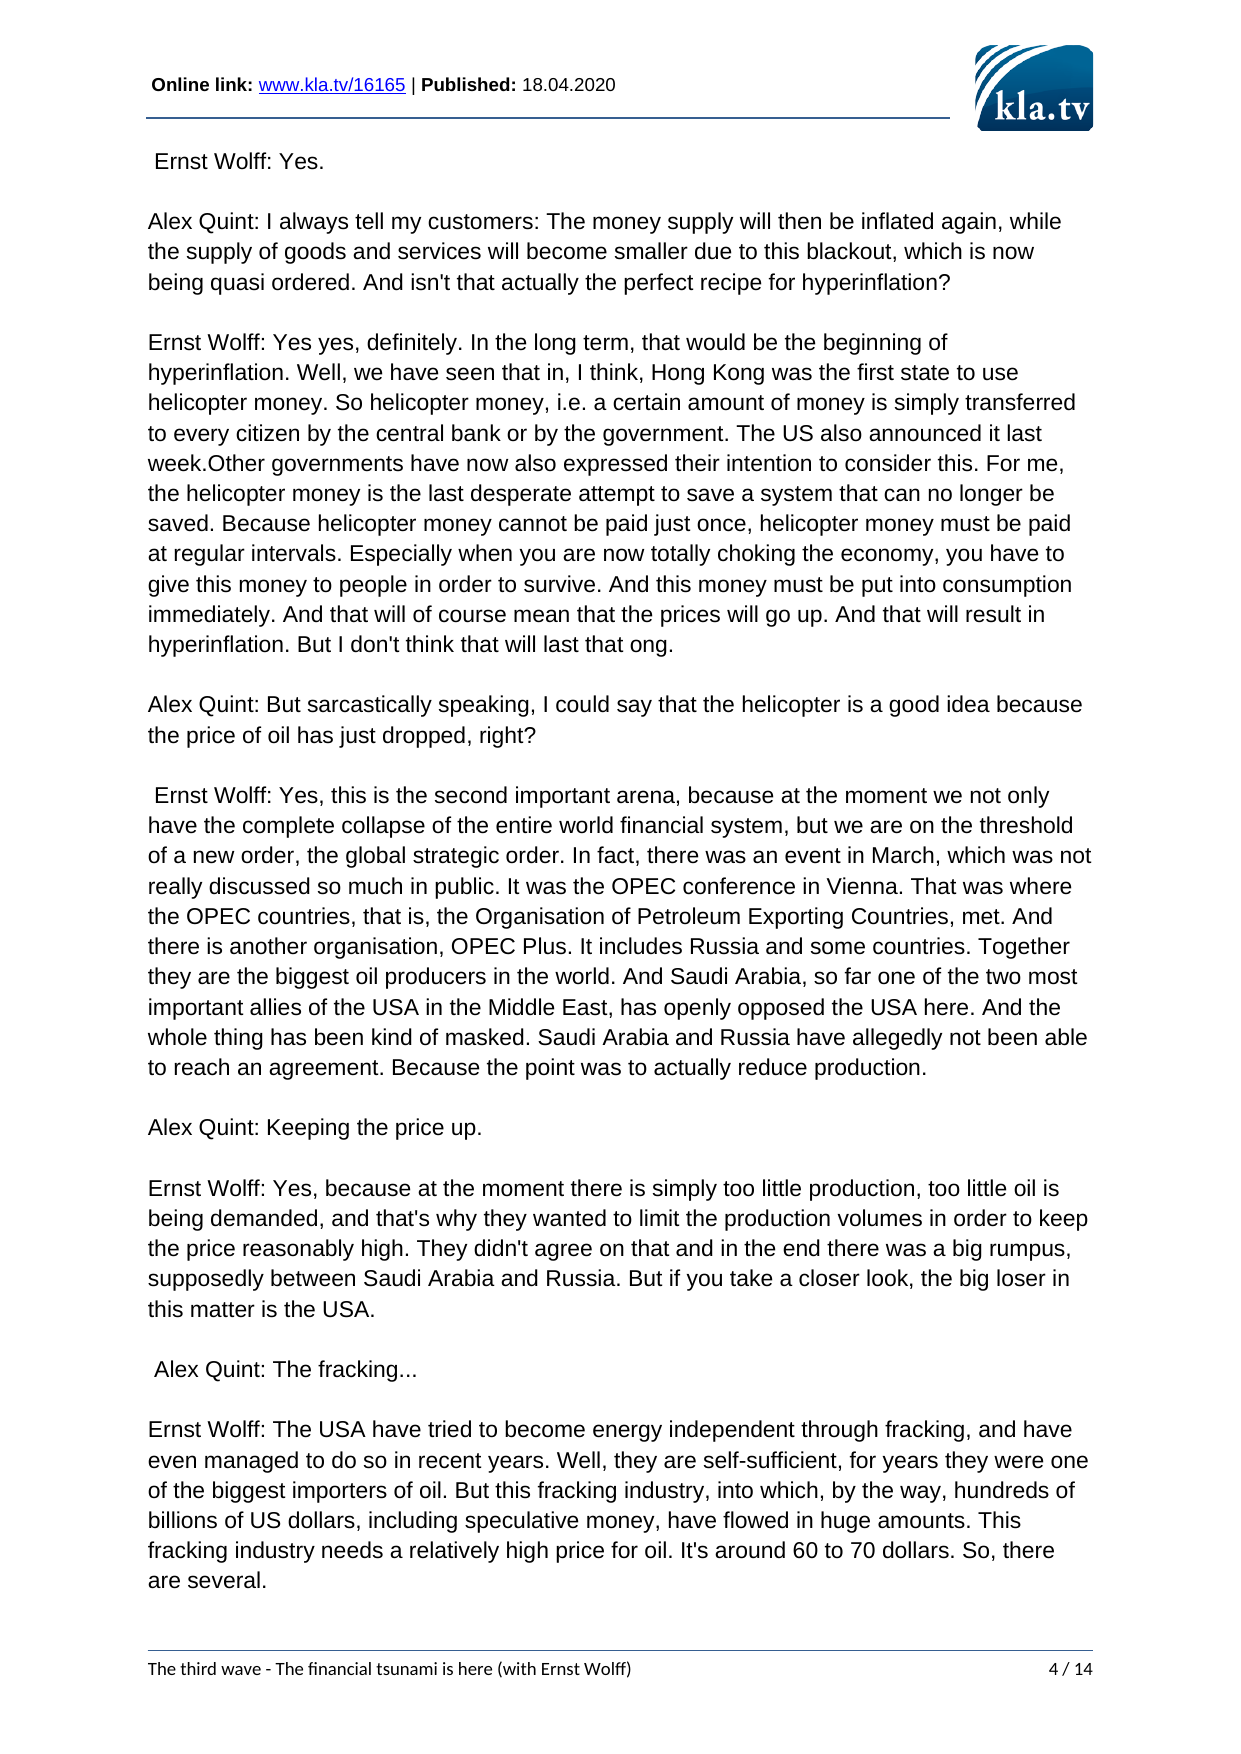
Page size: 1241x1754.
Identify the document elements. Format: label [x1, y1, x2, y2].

text [148, 148, 1093, 1624]
